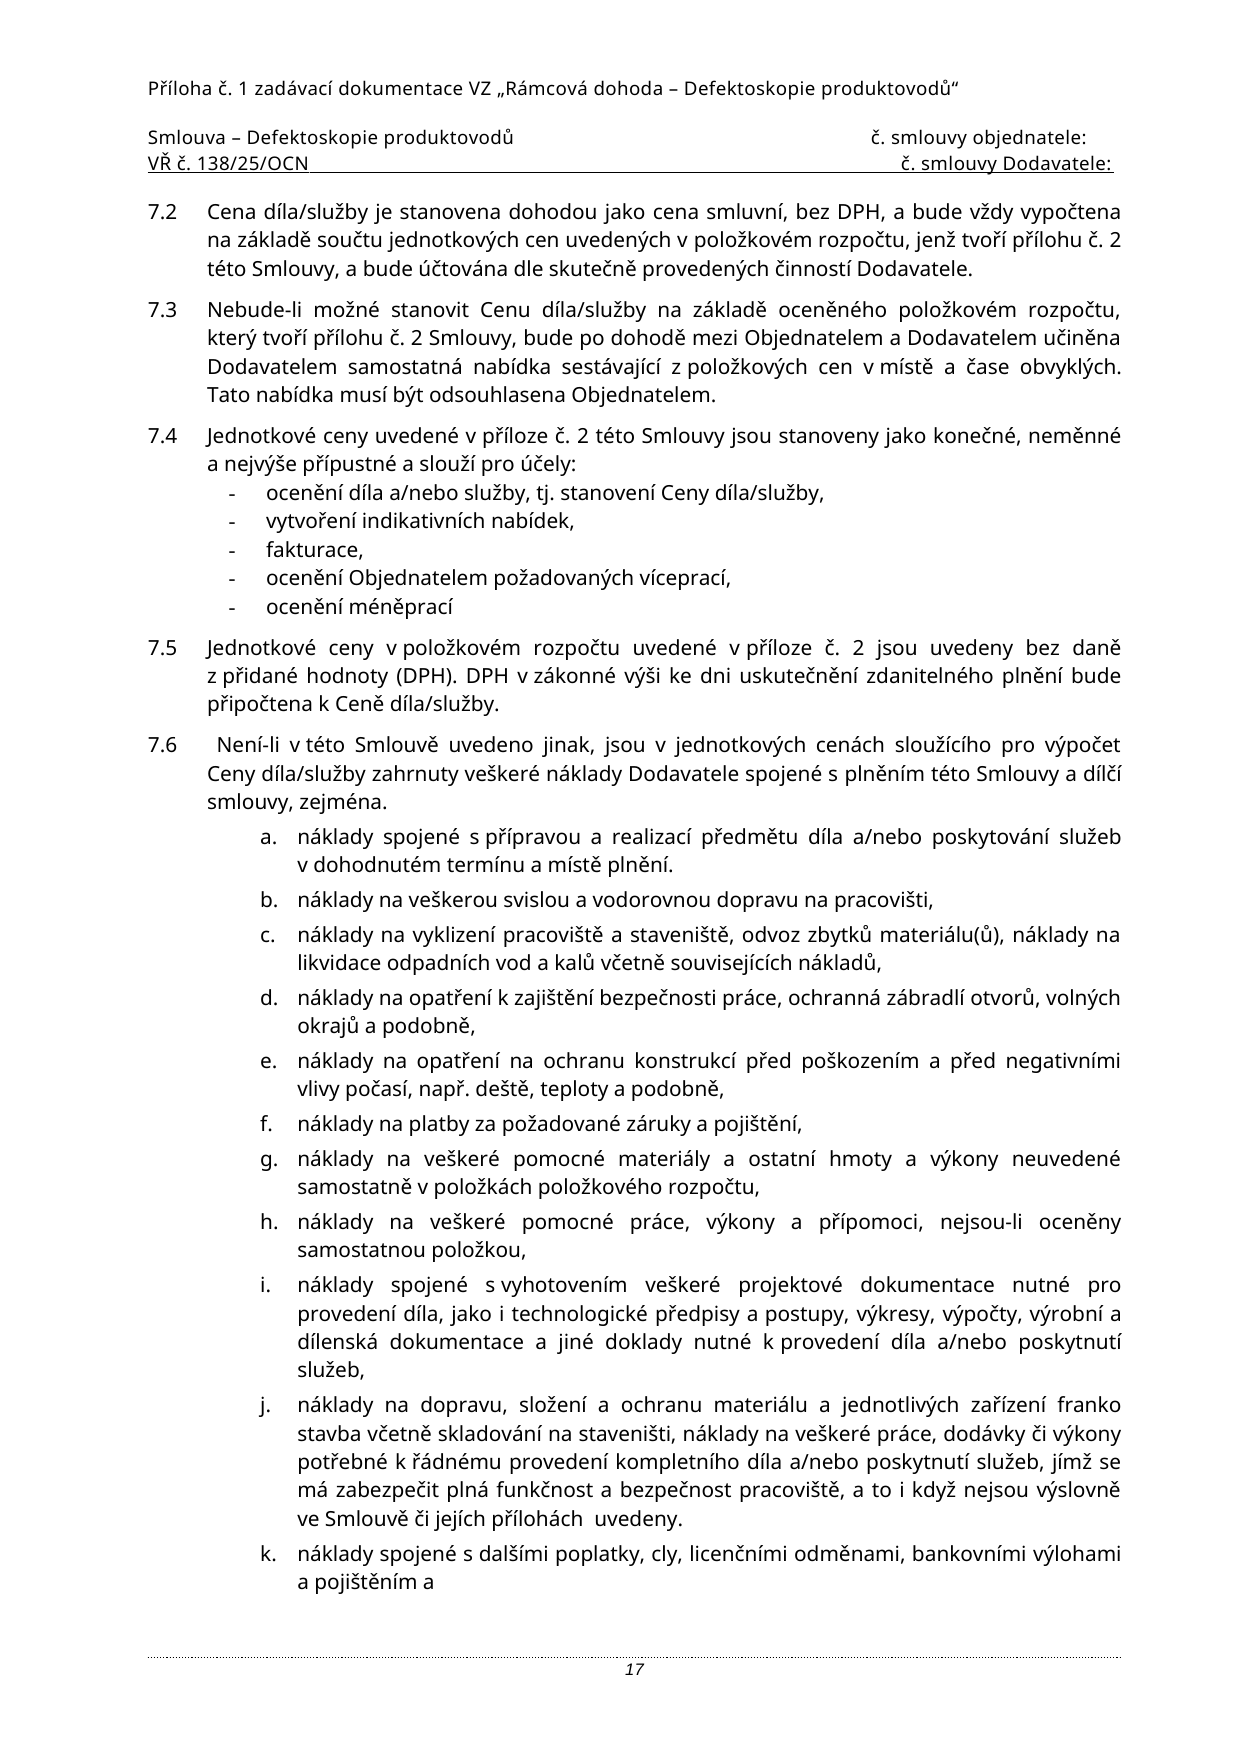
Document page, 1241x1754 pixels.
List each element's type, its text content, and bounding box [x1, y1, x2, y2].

list náklady na veškerou svislou a vodorovnou dopravu na pracovišti, [260, 885, 1122, 914]
list ocenění Objednatelem požadovaných víceprací, [228, 563, 1122, 592]
list náklady na platby za požadované záruky a pojištění, [260, 1109, 1122, 1138]
list vytvoření indikativních nabídek, [228, 506, 1122, 535]
list Nebude-li možné stanovit Cenu díla/služby na základě oceněného položkovém rozpočtu, který tvoří přílohu č. 2 Smlouvy, bude po dohodě mezi Objednatelem a Dodavatelem učiněna Dodavatelem samostatná nabídka sestávající z položkových cen v místě a čase obvyklých. Tato nabídka musí být odsouhlasena Objednatelem. [148, 295, 1122, 409]
list náklady spojené s vyhotovením veškeré projektové dokumentace nutné pro provedení díla, jako i technologické předpisy a postupy, výkresy, výpočty, výrobní a dílenská dokumentace a jiné doklady nutné k provedení díla a/nebo poskytnutí služeb, [260, 1270, 1122, 1384]
list ocenění díla a/nebo služby, tj. stanovení Ceny díla/služby, [228, 478, 1122, 506]
list náklady na veškeré pomocné materiály a ostatní hmoty a výkony neuvedené samostatně v položkách položkového rozpočtu, [260, 1144, 1122, 1201]
list fakturace, [228, 535, 1122, 563]
list náklady spojené s přípravou a realizací předmětu díla a/nebo poskytování služeb v dohodnutém termínu a místě plnění. [260, 822, 1122, 879]
list náklady na opatření k zajištění bezpečnosti práce, ochranná zábradlí otvorů, volných okrajů a podobně, [260, 983, 1122, 1040]
list Není-li v této Smlouvě uvedeno jinak, jsou v jednotkových cenách sloužícího pro výpočet Ceny díla/služby zahrnuty veškeré náklady Dodavatele spojené s plněním této Smlouvy a dílčí smlouvy, zejména. [148, 731, 1122, 816]
list ocenění méněprací [228, 592, 1122, 620]
list náklady na veškeré pomocné práce, výkony a přípomoci, nejsou-li oceněny samostatnou položkou, [260, 1207, 1122, 1264]
list Jednotkové ceny uvedené v příloze č. 2 této Smlouvy jsou stanoveny jako konečné, neměnné a nejvýše přípustné a slouží pro účely: [148, 421, 1122, 478]
list Cena díla/služby je stanovena dohodou jako cena smluvní, bez DPH, a bude vždy vypočtena na základě součtu jednotkových cen uvedených v položkovém rozpočtu, jenž tvoří přílohu č. 2 této Smlouvy, a bude účtována dle skutečně provedených činností Dodavatele. [148, 197, 1122, 282]
list náklady na vyklizení pracoviště a staveniště, odvoz zbytků materiálu(ů), náklady na likvidace odpadních vod a kalů včetně souvisejících nákladů, [260, 920, 1122, 977]
list náklady spojené s dalšími poplatky, cly, licenčními odměnami, bankovními výlohami a pojištěním a [260, 1539, 1122, 1596]
list Jednotkové ceny v položkovém rozpočtu uvedené v příloze č. 2 jsou uvedeny bez daně z přidané hodnoty (DPH). DPH v zákonné výši ke dni uskutečnění zdanitelného plnění bude připočtena k Ceně díla/služby. [148, 633, 1122, 718]
list náklady na dopravu, složení a ochranu materiálu a jednotlivých zařízení franko stavba včetně skladování na staveništi, náklady na veškeré práce, dodávky či výkony potřebné k řádnému provedení kompletního díla a/nebo poskytnutí služeb, jímž se má zabezpečit plná funkčnost a bezpečnost pracoviště, a to i když nejsou výslovně ve Smlouvě či jejích přílohách uvedeny. [260, 1390, 1122, 1532]
list náklady na opatření na ochranu konstrukcí před poškozením a před negativními vlivy počasí, např. deště, teploty a podobně, [260, 1046, 1122, 1103]
